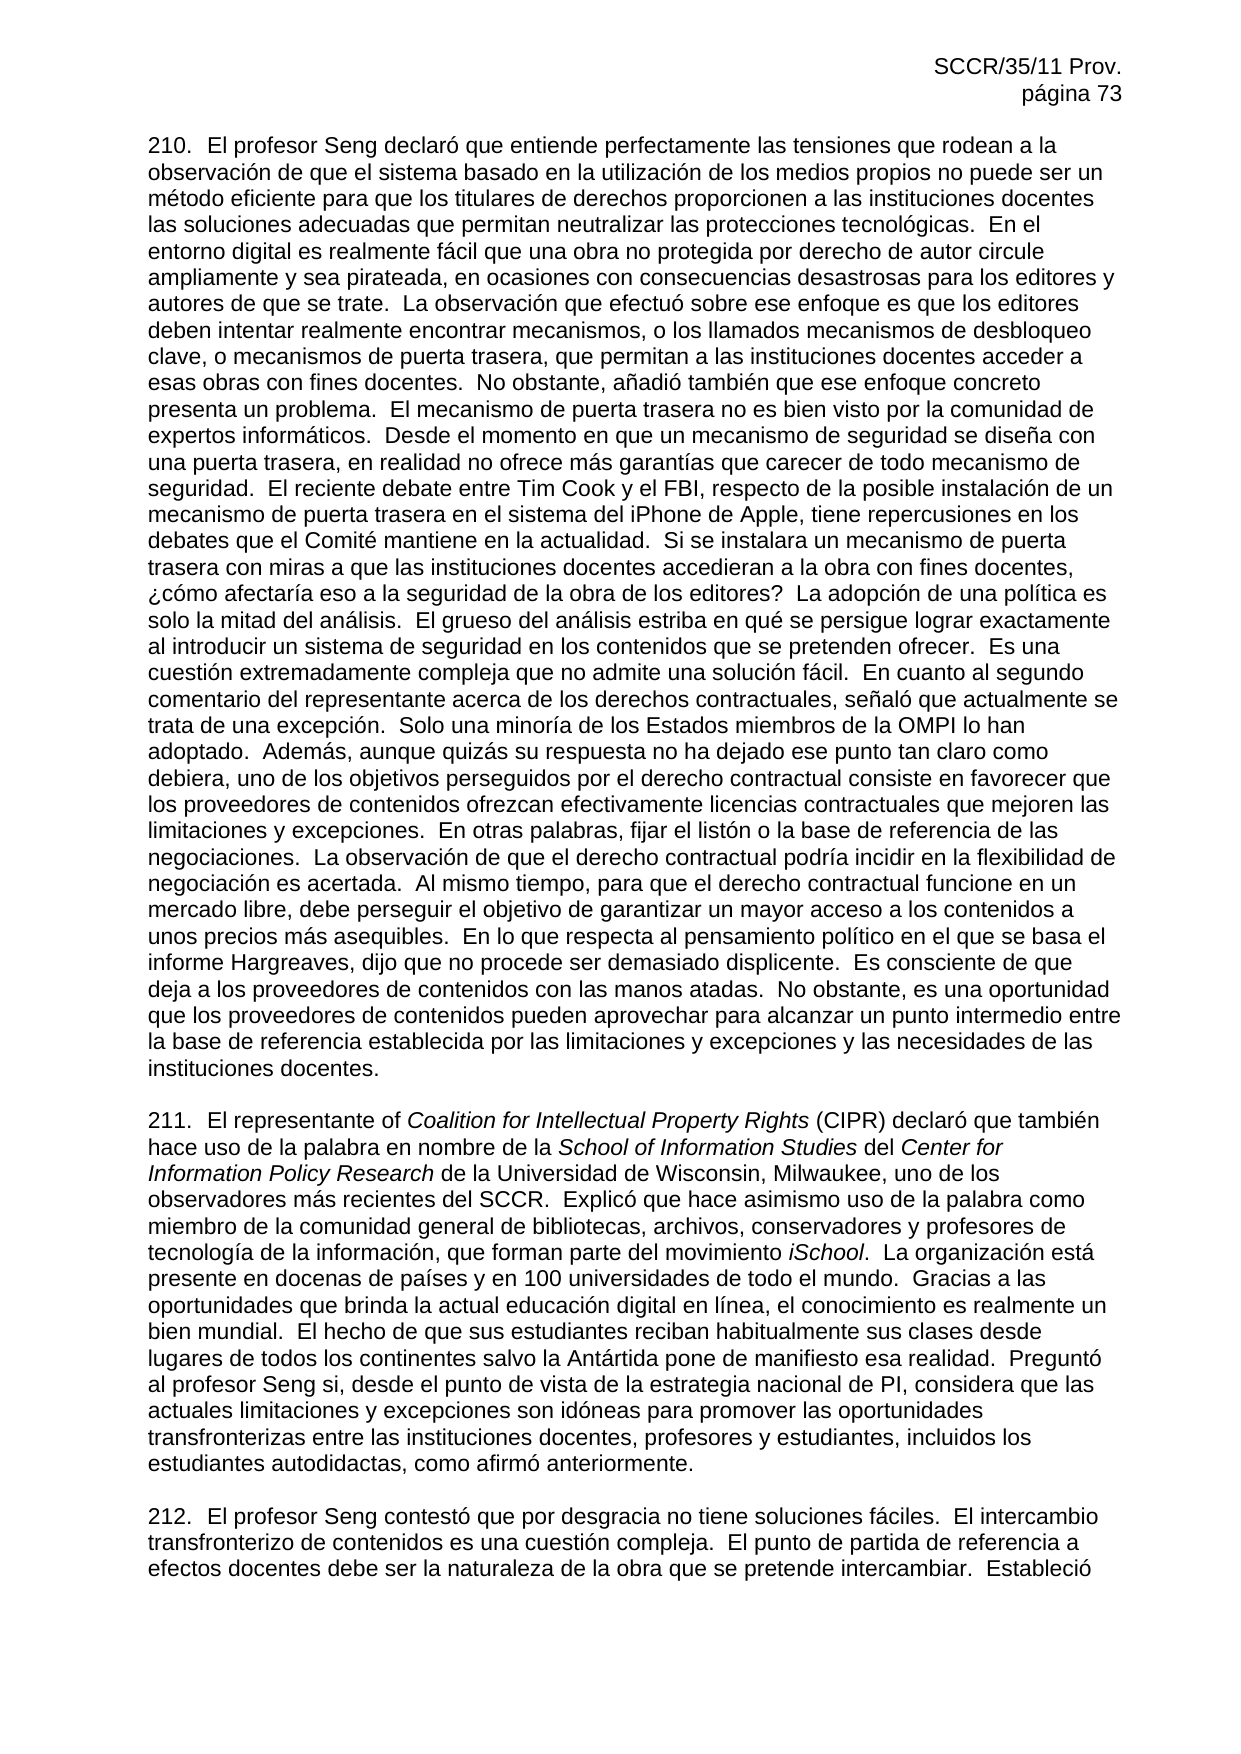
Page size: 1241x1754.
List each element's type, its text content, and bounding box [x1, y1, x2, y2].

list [148, 1503, 1122, 1582]
list El profesor Seng declaró que entiende perfectamente las tensiones que rodean a la observación de que el sistema basado en la utilización de los medios propios no puede ser un método eficiente para que los titulares de derechos proporcionen a las instituciones docentes las soluciones adecuadas que permitan neutralizar las protecciones tecnológicas. En el entorno digital es realmente fácil que una obra no protegida por derecho de autor circule ampliamente y sea pirateada, en ocasiones con consecuencias desastrosas para los editores y autores de que se trate. La observación que efectuó sobre ese enfoque es que los editores deben intentar realmente encontrar mecanismos, o los llamados mecanismos de desbloqueo clave, o mecanismos de puerta trasera, que permitan a las instituciones docentes acceder a esas obras con fines docentes. No obstante, añadió también que ese enfoque concreto presenta un problema. El mecanismo de puerta trasera no es bien visto por la comunidad de expertos informáticos. Desde el momento en que un mecanismo de seguridad se diseña con una puerta trasera, en realidad no ofrece más garantías que carecer de todo mecanismo de seguridad. El reciente debate entre Tim Cook y el FBI, respecto de la posible instalación de un mecanismo de puerta trasera en el sistema del iPhone de Apple, tiene repercusiones en los debates que el Comité mantiene en la actualidad. Si se instalara un mecanismo de puerta trasera con miras a que las instituciones docentes accedieran a la obra con fines docentes, ¿cómo afectaría eso a la seguridad de la obra de los editores? La adopción de una política es solo la mitad del análisis. El grueso del análisis estriba en qué se persigue lograr exactamente al introducir un sistema de seguridad en los contenidos que se pretenden ofrecer. Es una cuestión extremadamente compleja que no admite una solución fácil. En cuanto al segundo comentario del representante acerca de los derechos contractuales, señaló que actualmente se trata de una excepción. Solo una minoría de los Estados miembros de la OMPI lo han adoptado. Además, aunque quizás su respuesta no ha dejado ese punto tan claro como debiera, uno de los objetivos perseguidos por el derecho contractual consiste en favorecer que los proveedores de contenidos ofrezcan efectivamente licencias contractuales que mejoren las limitaciones y excepciones. En otras palabras, fijar el listón o la base de referencia de las negociaciones. La observación de que el derecho contractual podría incidir en la flexibilidad de negociación es acertada. Al mismo tiempo, para que el derecho contractual funcione en un mercado libre, debe perseguir el objetivo de garantizar un mayor acceso a los contenidos a unos precios más asequibles. En lo que respecta al pensamiento político en el que se basa el informe Hargreaves, dijo que no procede ser demasiado displicente. Es consciente de que deja a los proveedores de contenidos con las manos atadas. No obstante, es una oportunidad que los proveedores de contenidos pueden aprovechar para alcanzar un punto intermedio entre la base de referencia establecida por las limitaciones y excepciones y las necesidades de las instituciones docentes. [148, 132, 1122, 1081]
list El representante of Coalition for Intellectual Property Rights (CIPR) declaró que también hace uso de la palabra en nombre de la School of Information Studies del Center for Information Policy Research de la Universidad de Wisconsin, Milwaukee, uno de los observadores más recientes del SCCR. Explicó que hace asimismo uso de la palabra como miembro de la comunidad general de bibliotecas, archivos, conservadores y profesores de tecnología de la información, que forman parte del movimiento iSchool. La organización está presente en docenas de países y en 100 universidades de todo el mundo. Gracias a las oportunidades que brinda la actual educación digital en línea, el conocimiento es realmente un bien mundial. El hecho de que sus estudiantes reciban habitualmente sus clases desde lugares de todos los continentes salvo la Antártida pone de manifiesto esa realidad. Preguntó al profesor Seng si, desde el punto de vista de la estrategia nacional de PI, considera que las actuales limitaciones y excepciones son idóneas para promover las oportunidades transfronterizas entre las instituciones docentes, profesores y estudiantes, incluidos los estudiantes autodidactas, como afirmó anteriormente. [148, 1107, 1122, 1476]
